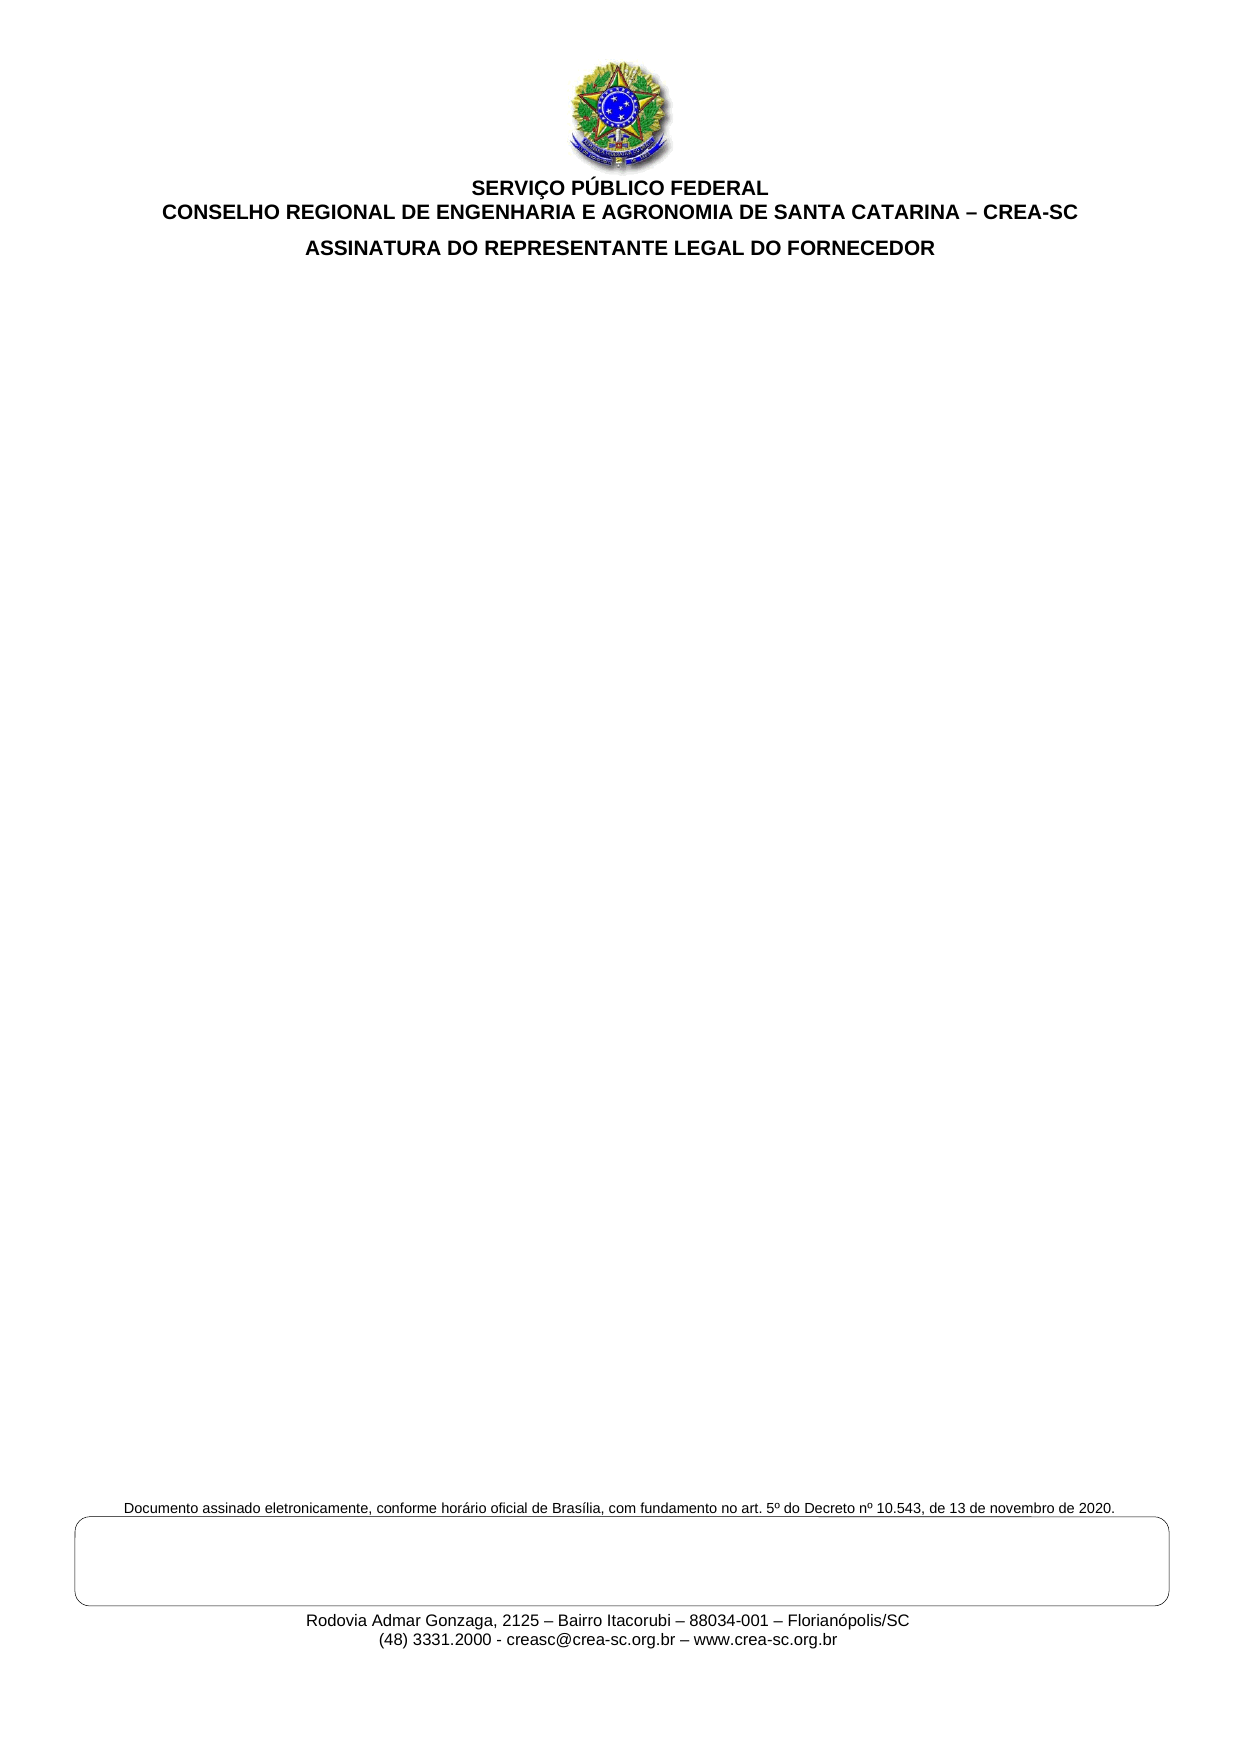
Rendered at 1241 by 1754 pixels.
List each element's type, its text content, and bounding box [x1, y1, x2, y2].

picture [567, 59, 674, 177]
text ASSINATURA DO REPRESENTANTE LEGAL DO FORNECEDOR [75, 236, 1165, 260]
